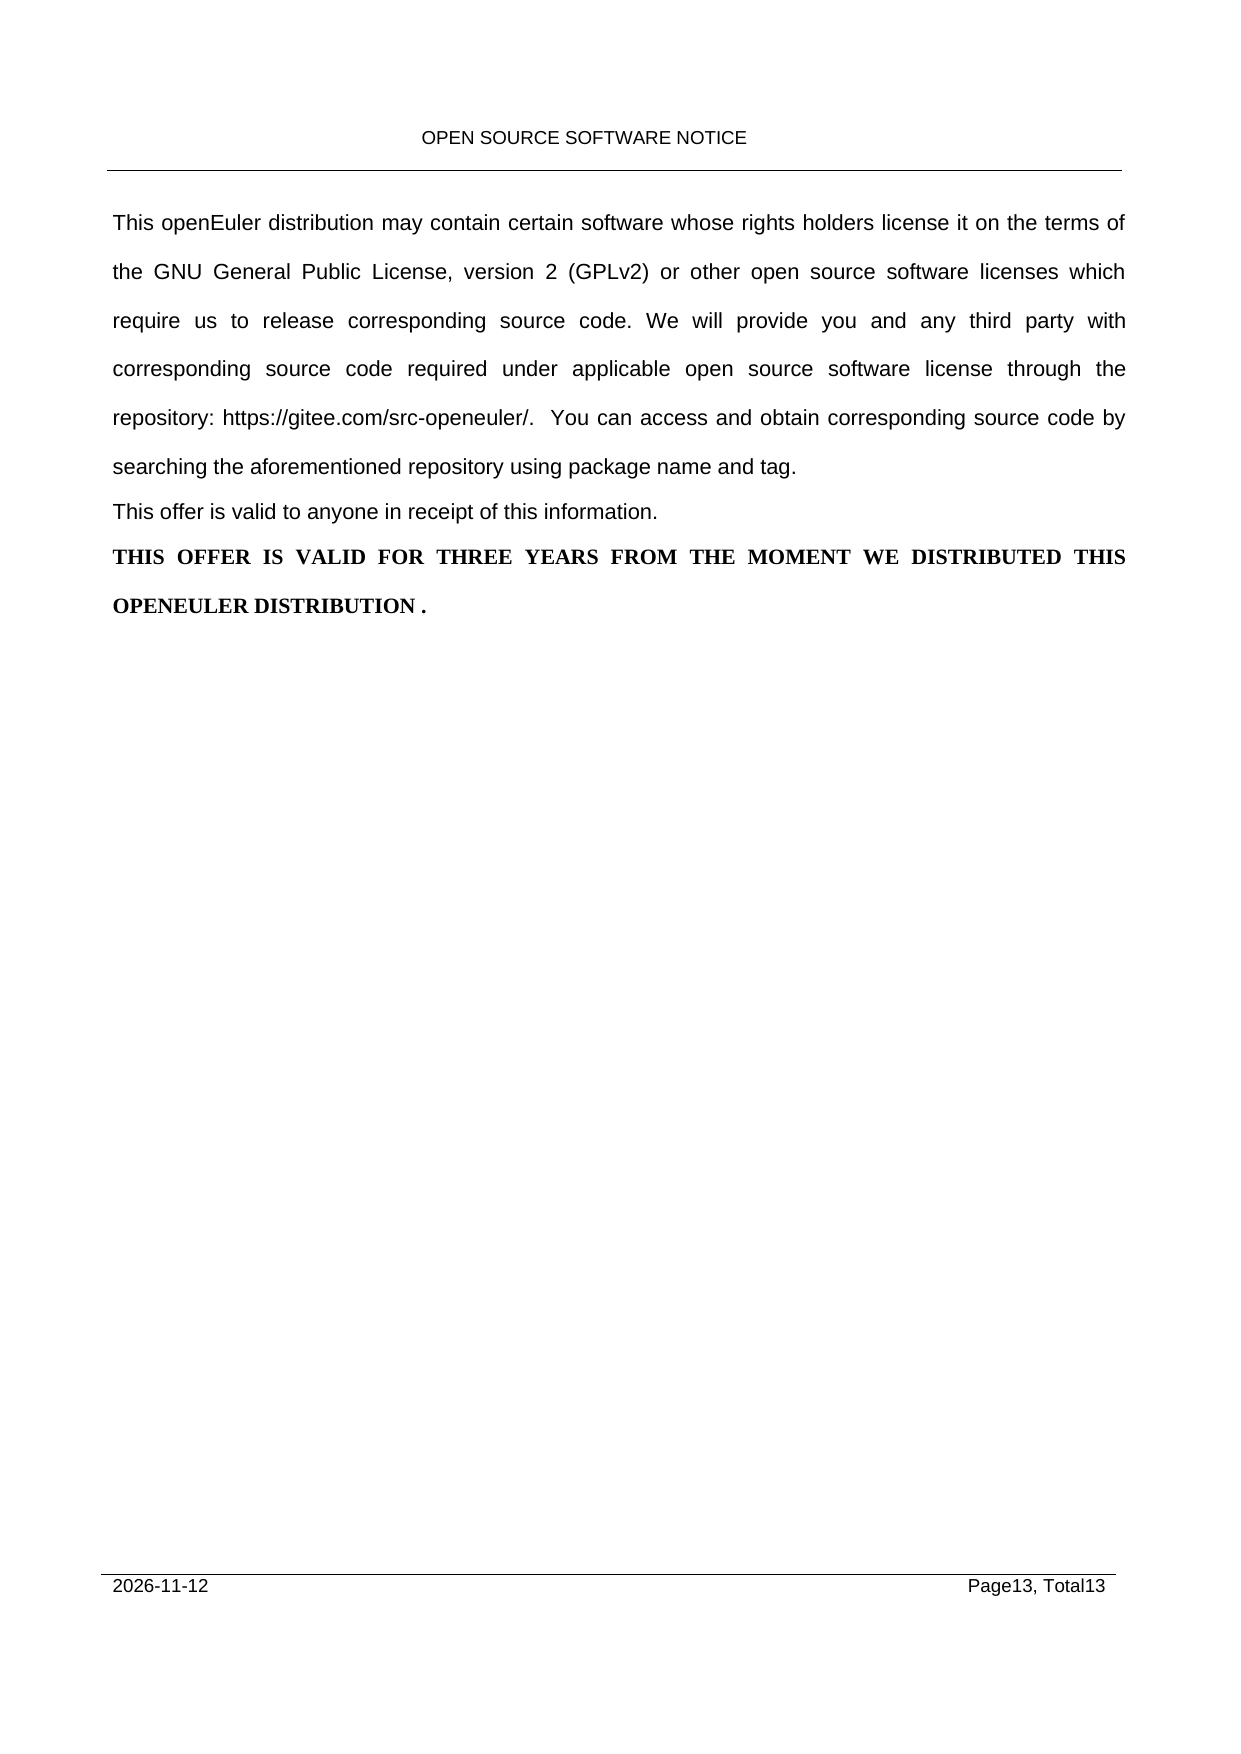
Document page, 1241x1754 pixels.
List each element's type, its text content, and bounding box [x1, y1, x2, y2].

text THIS OFFER IS VALID FOR THREE YEARS FROM THE MOMENT WE DISTRIBUTED THIS OPENEULER DISTRIBUTION . [112, 540, 1128, 622]
text This openEuler distribution may contain certain software whose rights holders license it on the terms of the GNU General Public License, version 2 (GPLv2) or other open source software licenses which require us to release corresponding source code. We will provide you and any third party with corresponding source code required under applicable open source software license through the repository: https://gitee.com/src-openeuler/. You can access and obtain corresponding source code by searching the aforementioned repository using package name and tag. [112, 206, 1128, 483]
text This offer is valid to anyone in receipt of this information. [112, 495, 1128, 528]
